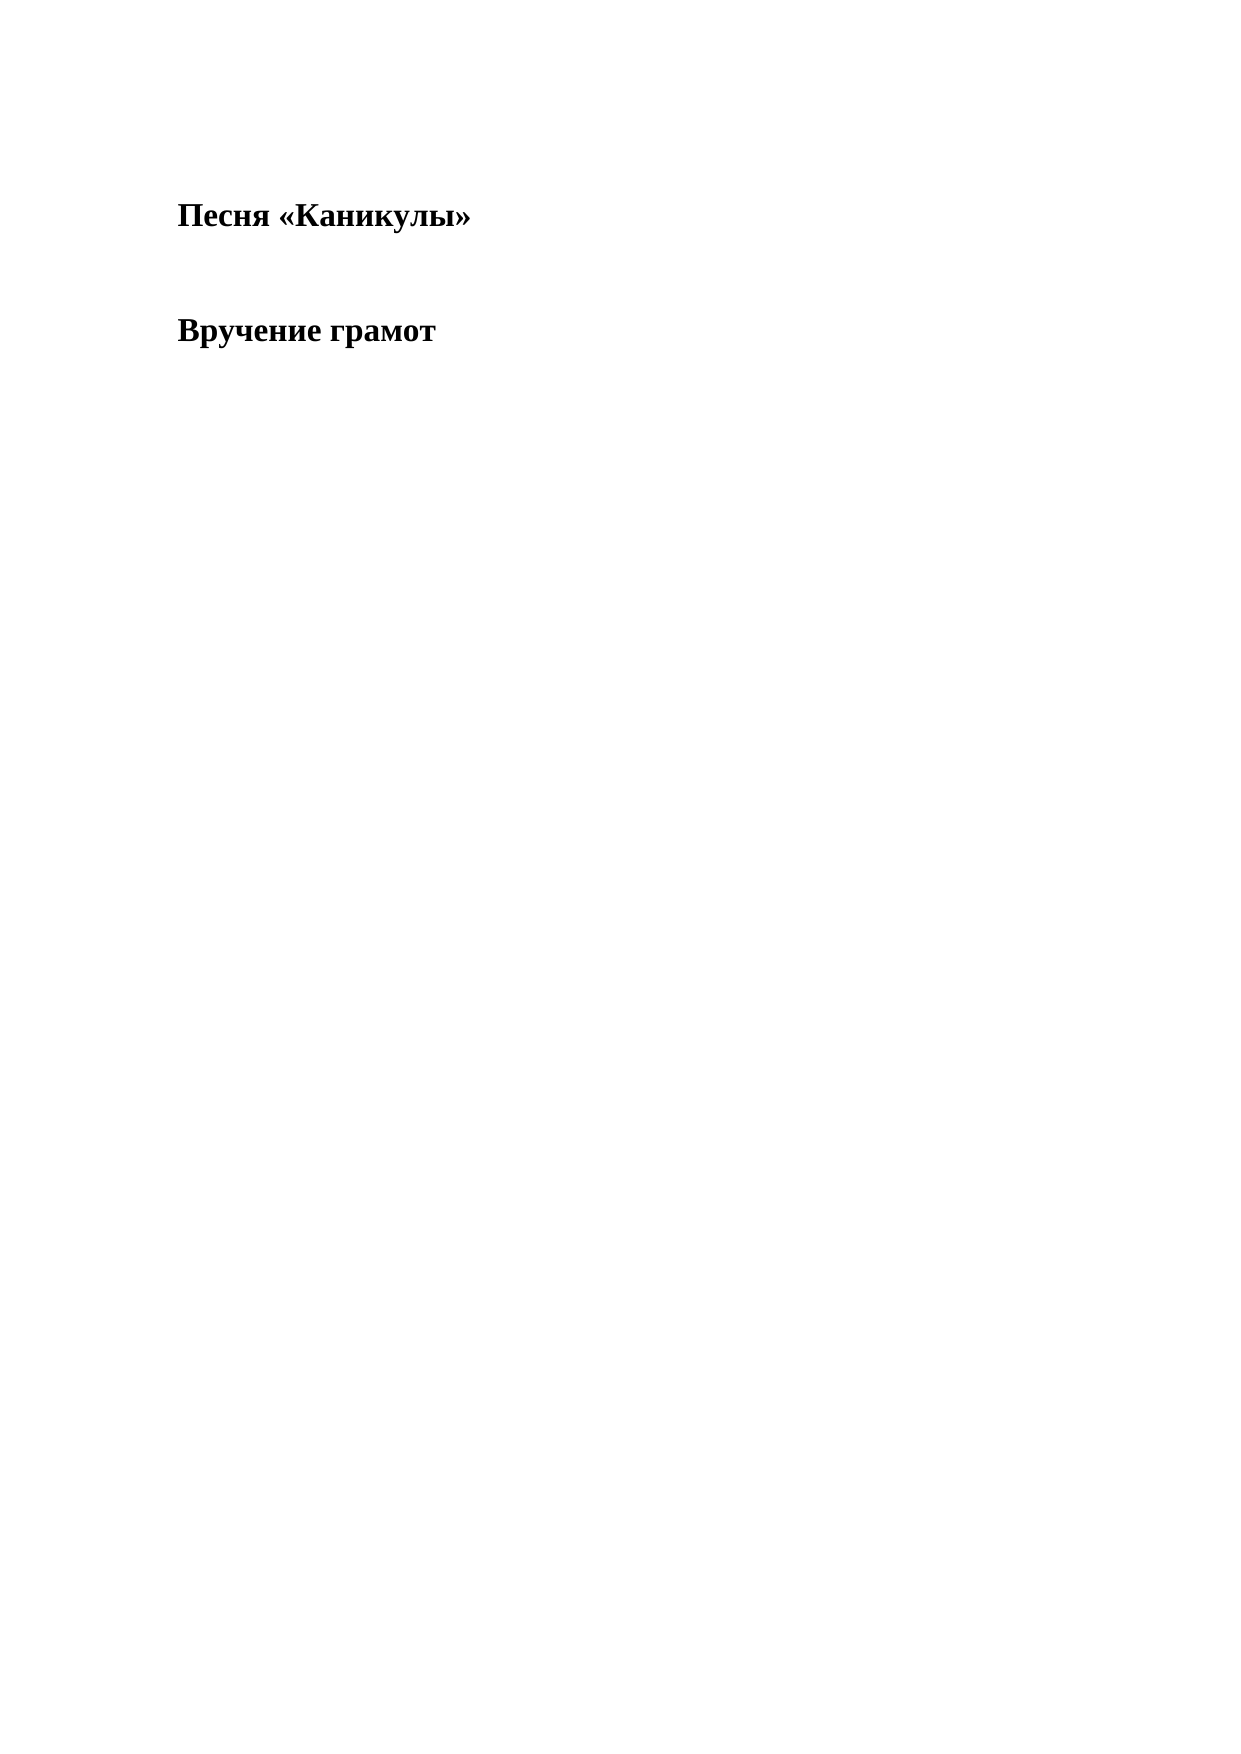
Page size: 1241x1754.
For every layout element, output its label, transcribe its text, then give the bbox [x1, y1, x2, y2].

text Песня «Каникулы» [177, 195, 1152, 233]
text Вручение грамот [177, 310, 1152, 348]
